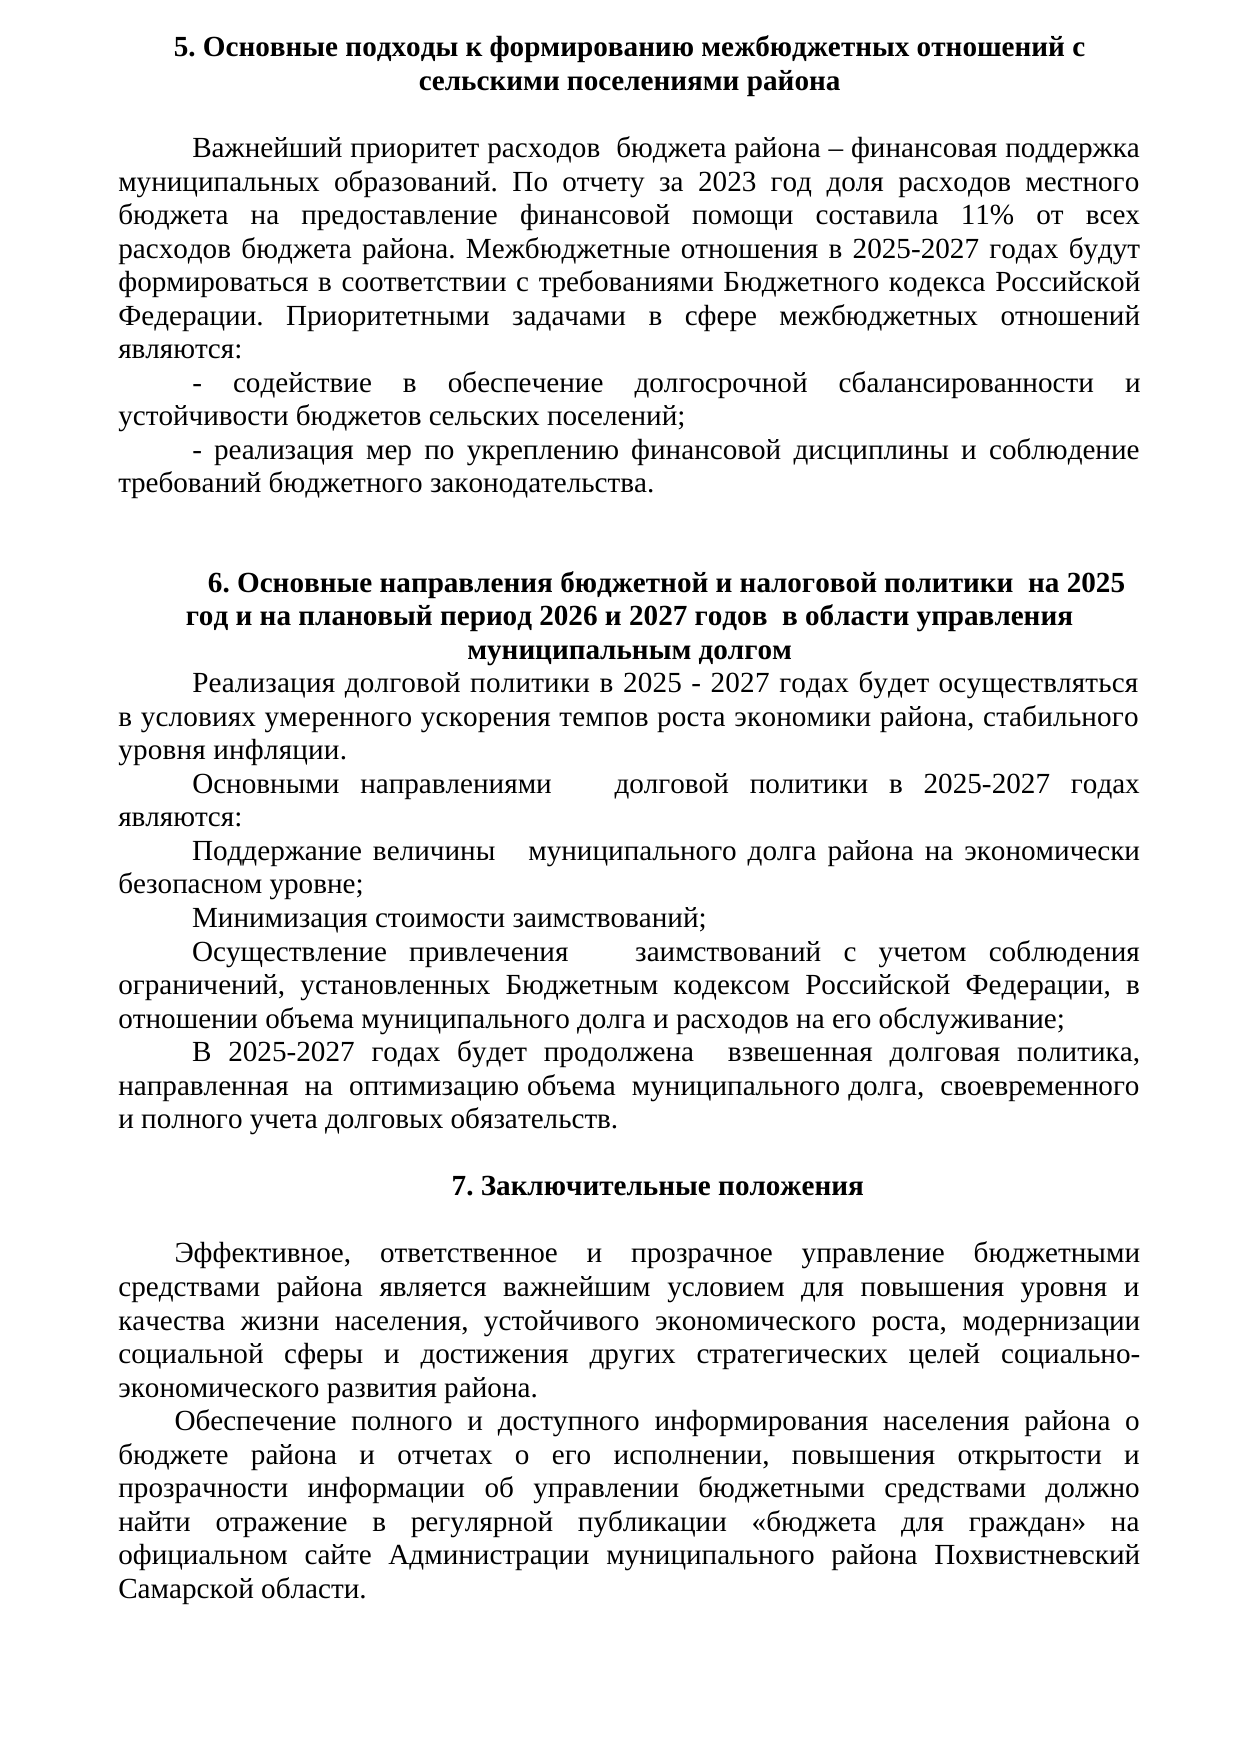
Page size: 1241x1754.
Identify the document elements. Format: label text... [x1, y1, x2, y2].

text Осуществление привлечения заимствований с учетом соблюдения ограничений, установленных Бюджетным кодексом Российской Федерации, в отношении объема муниципального долга и расходов на его обслуживание; [118, 934, 1141, 1034]
text - содействие в обеспечение долгосрочной сбалансированности и устойчивости бюджетов сельских поселений; [118, 365, 1141, 432]
text 6. Основные направления бюджетной и налоговой политики на 2025 год и на плановый период 2026 и 2027 годов в области управления муниципальным долгом [118, 565, 1141, 665]
text Реализация долговой политики в 2025 - 2027 годах будет осуществляться в условиях умеренного ускорения темпов роста экономики района, стабильного уровня инфляции. [118, 665, 1141, 766]
text 5. Основные подходы к формированию межбюджетных отношений с сельскими поселениями района [118, 29, 1141, 97]
text Минимизация стоимости заимствований; [118, 900, 1141, 934]
text Поддержание величины муниципального долга района на экономически безопасном уровне; [118, 833, 1141, 900]
text Основными направлениями долговой политики в 2025-2027 годах являются: [118, 766, 1141, 833]
text - реализация мер по укреплению финансовой дисциплины и соблюдение требований бюджетного законодательства. [118, 432, 1141, 564]
text Важнейший приоритет расходов бюджета района – финансовая поддержка муниципальных образований. По отчету за 2023 год доля расходов местного бюджета на предоставление финансовой помощи составила 11% от всех расходов бюджета района. Межбюджетные отношения в 2025-2027 годах будут формироваться в соответствии с требованиями Бюджетного кодекса Российской Федерации. Приоритетными задачами в сфере межбюджетных отношений являются: [118, 130, 1141, 365]
text В 2025-2027 годах будет продолжена взвешенная долговая политика, направленная на оптимизацию объема муниципального долга, своевременного и полного учета долговых обязательств. [118, 1034, 1141, 1135]
text 7. Заключительные положения [118, 1168, 1141, 1202]
text Обеспечение полного и доступного информирования населения района о бюджете района и отчетах о его исполнении, повышения открытости и прозрачности информации об управлении бюджетными средствами должно найти отражение в регулярной публикации «бюджета для граждан» на официальном сайте Администрации муниципального района Похвистневский Самарской области. [118, 1403, 1141, 1604]
text Эффективное, ответственное и прозрачное управление бюджетными средствами района является важнейшим условием для повышения уровня и качества жизни населения, устойчивого экономического роста, модернизации социальной сферы и достижения других стратегических целей социально-экономического развития района. [118, 1236, 1141, 1403]
